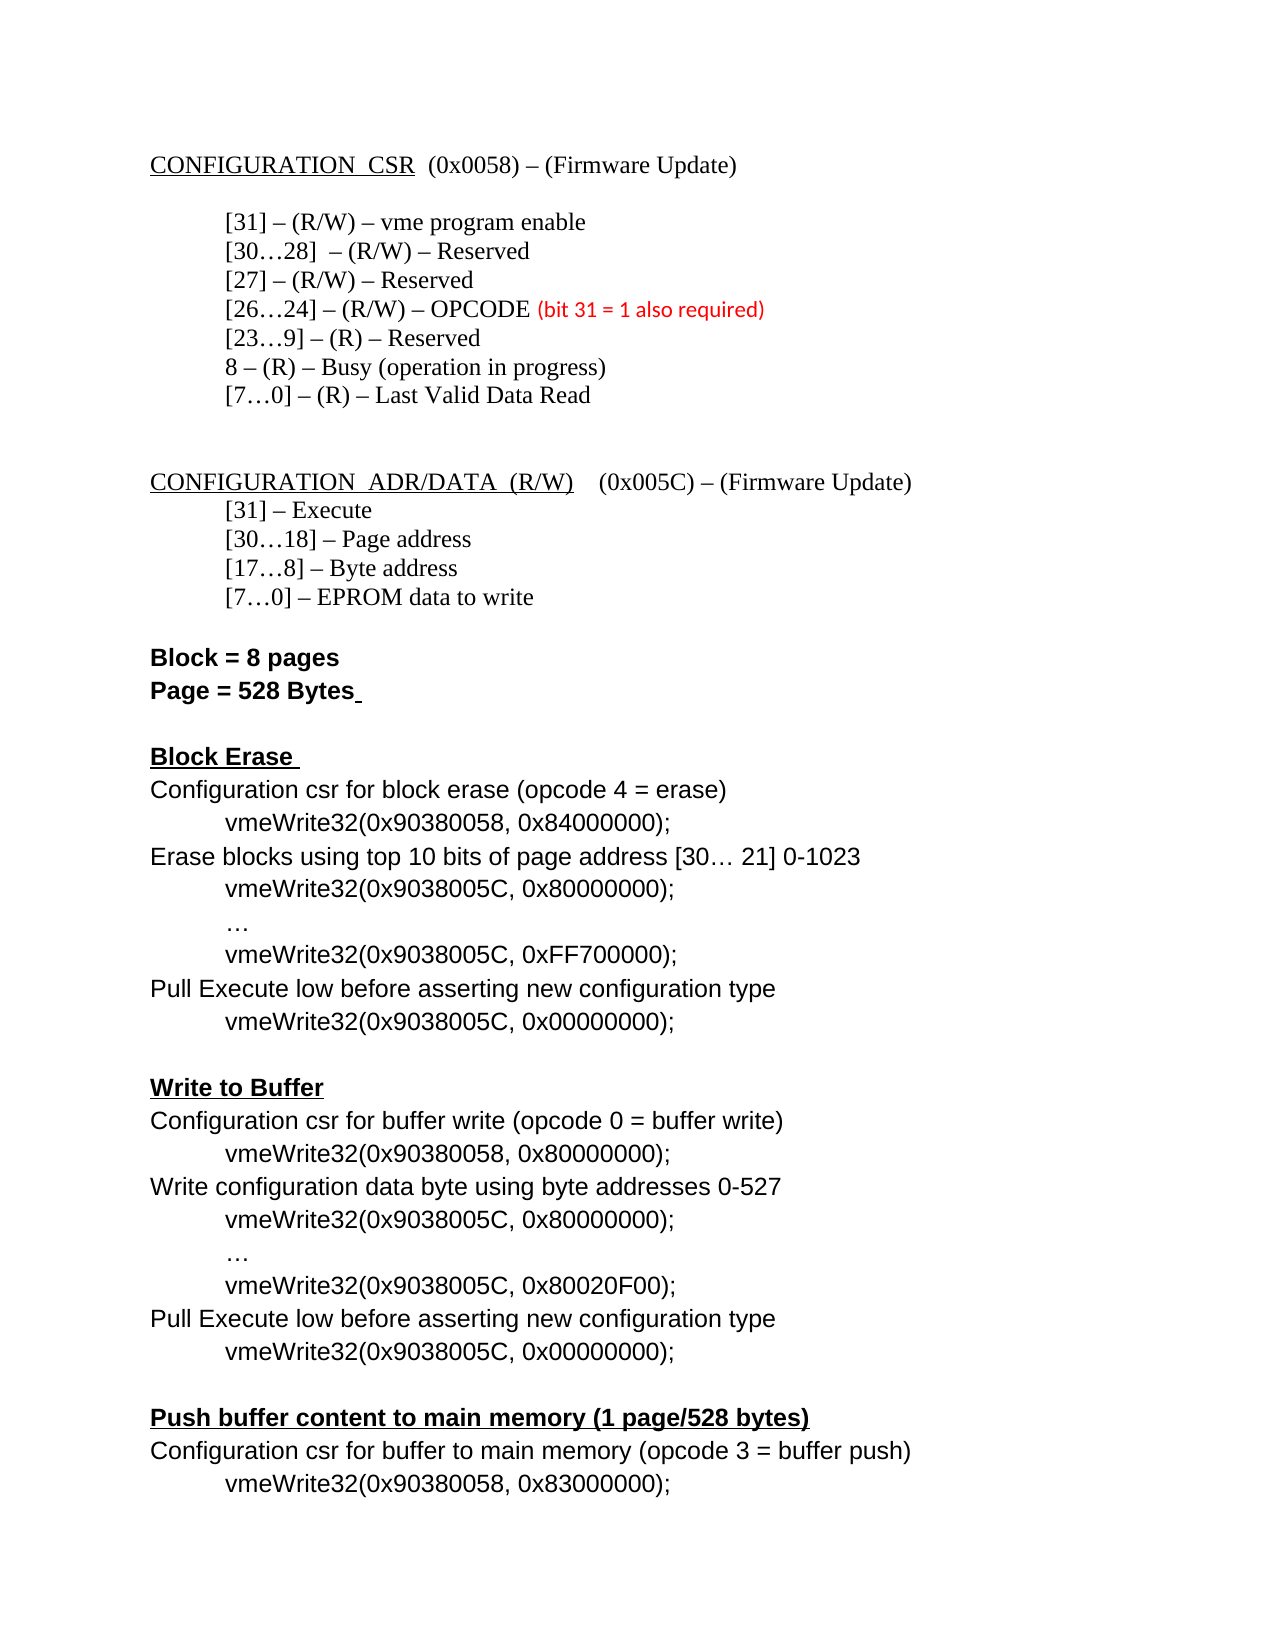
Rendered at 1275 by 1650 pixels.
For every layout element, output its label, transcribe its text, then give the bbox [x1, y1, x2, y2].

text vmeWrite32(0x90380058, 0x83000000); [150, 1469, 1125, 1498]
text vmeWrite32(0x9038005C, 0x80000000); [150, 874, 1125, 903]
text Block = 8 pages [150, 643, 1125, 672]
text [27] – (R/W) – Reserved [150, 265, 1125, 294]
text Block Erase [150, 742, 1125, 771]
text … [150, 1238, 1125, 1266]
text [7…0] – EPROM data to write [150, 582, 1125, 610]
text [7…0] – (R) – Last Valid Data Read [150, 380, 1125, 409]
text CONFIGURATION CSR (0x0058) – (Firmware Update) [150, 150, 1125, 179]
text vmeWrite32(0x9038005C, 0x00000000); [150, 1007, 1125, 1035]
text Erase blocks using top 10 bits of page address [30… 21] 0-1023 [150, 841, 1125, 870]
text [30…28] – (R/W) – Reserved [150, 236, 1125, 265]
text … [150, 907, 1125, 936]
text [17…8] – Byte address [150, 553, 1125, 582]
text vmeWrite32(0x9038005C, 0x80000000); [150, 1205, 1125, 1233]
text [30…18] – Page address [150, 524, 1125, 553]
text [23…9] – (R) – Reserved [150, 323, 1125, 352]
text Write configuration data byte using byte addresses 0-527 [150, 1172, 1125, 1200]
text Pull Execute low before asserting new configuration type [150, 1304, 1125, 1332]
text Page = 528 Bytes [150, 676, 1125, 705]
text vmeWrite32(0x90380058, 0x84000000); [150, 808, 1125, 837]
text vmeWrite32(0x9038005C, 0x00000000); [150, 1337, 1125, 1366]
text Configuration csr for block erase (opcode 4 = erase) [150, 775, 1125, 804]
text Configuration csr for buffer write (opcode 0 = buffer write) [150, 1106, 1125, 1134]
text [26…24] – (R/W) – OPCODE (bit 31 = 1 also required) [150, 294, 1125, 323]
text Write to Buffer [150, 1073, 1125, 1101]
text CONFIGURATION ADR/DATA (R/W) (0x005C) – (Firmware Update) [150, 467, 1125, 495]
text [31] – Execute [150, 495, 1125, 524]
text vmeWrite32(0x9038005C, 0x80020F00); [150, 1271, 1125, 1299]
text 8 – (R) – Busy (operation in progress) [150, 352, 1125, 380]
text Push buffer content to main memory (1 page/528 bytes) [150, 1403, 1125, 1432]
text [31] – (R/W) – vme program enable [150, 207, 1125, 236]
text vmeWrite32(0x90380058, 0x80000000); [150, 1139, 1125, 1167]
text vmeWrite32(0x9038005C, 0xFF700000); [150, 941, 1125, 969]
text Pull Execute low before asserting new configuration type [150, 973, 1125, 1002]
text Configuration csr for buffer to main memory (opcode 3 = buffer push) [150, 1436, 1125, 1464]
